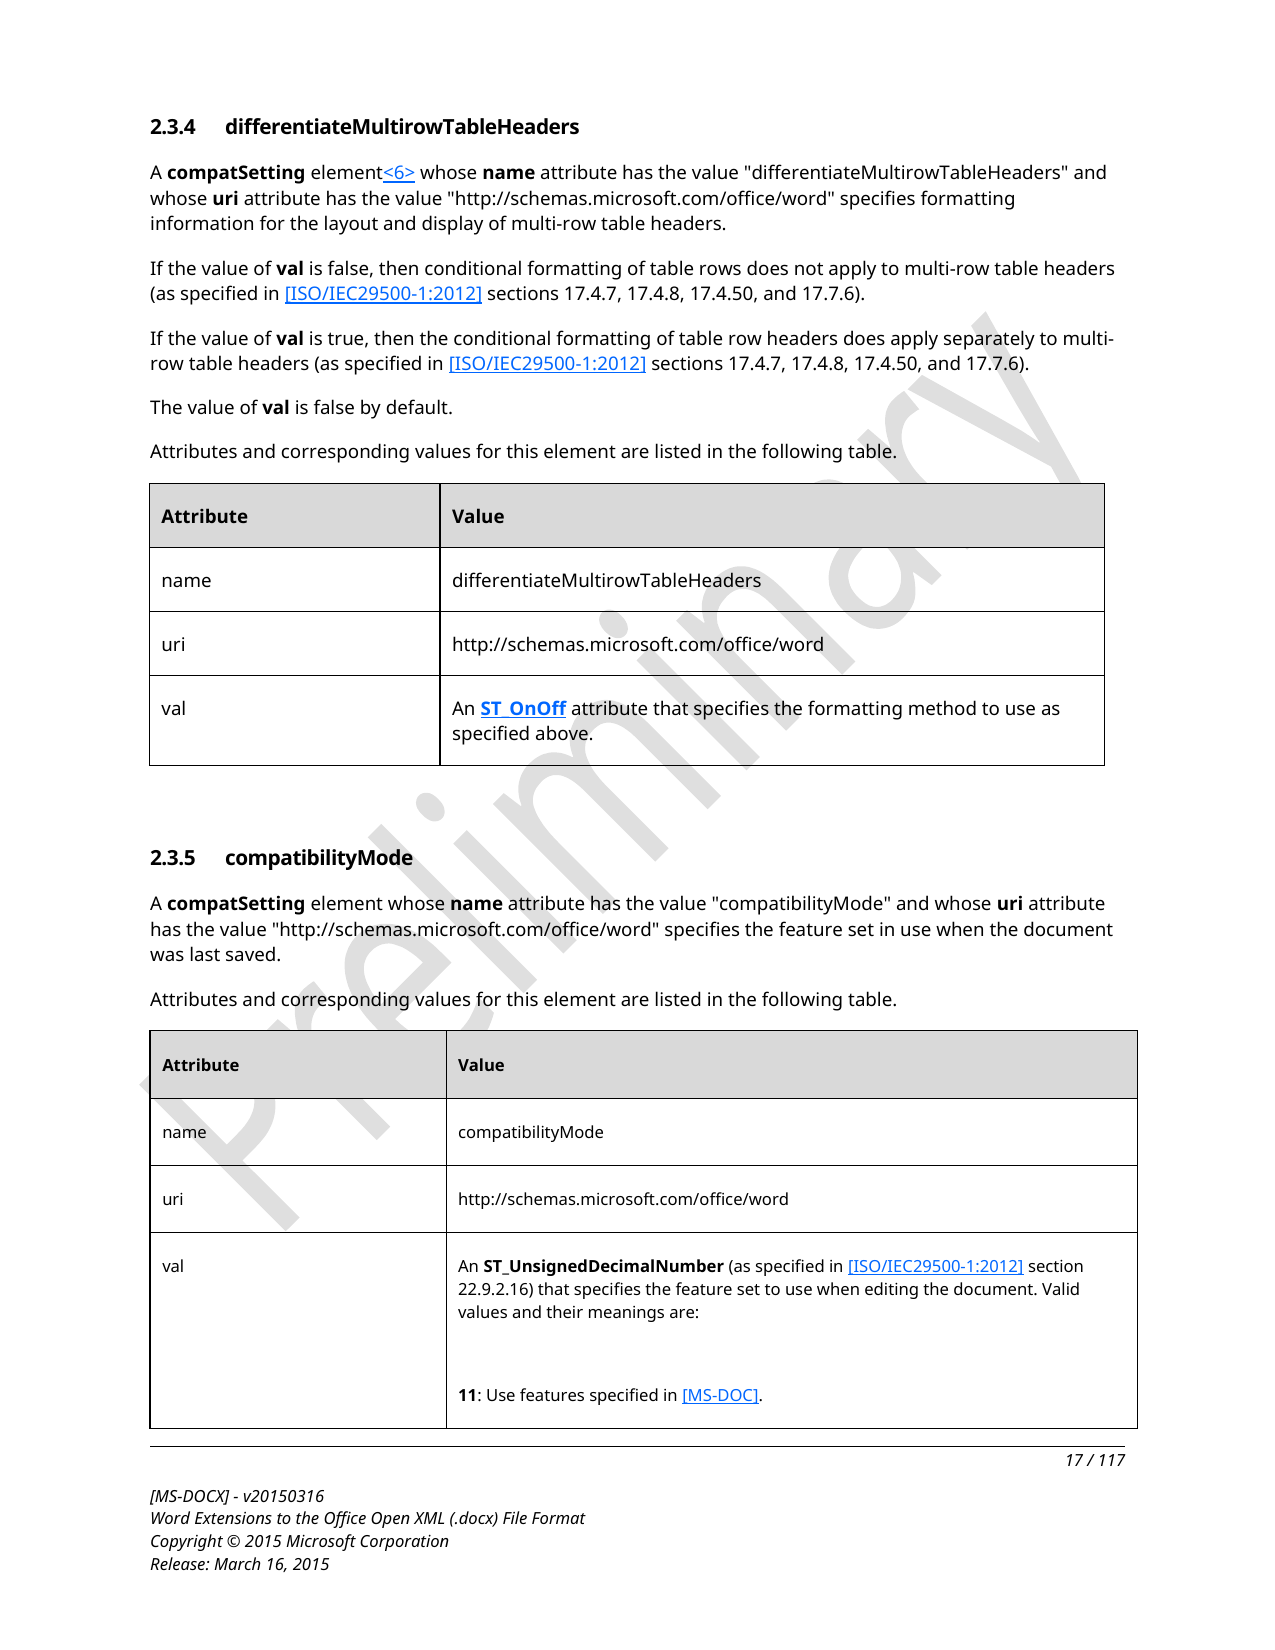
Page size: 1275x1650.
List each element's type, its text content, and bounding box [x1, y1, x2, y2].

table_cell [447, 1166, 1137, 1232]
subtitle differentiateMultirowTableHeaders [150, 112, 1125, 141]
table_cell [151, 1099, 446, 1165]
text A compatSetting element<6> whose name attribute has the value "differentiateMultirowTableHeaders" and whose uri attribute has the value "http://schemas.microsoft.com/office/word" specifies formatting information for the layout and display of multi-row table headers. [150, 160, 1125, 236]
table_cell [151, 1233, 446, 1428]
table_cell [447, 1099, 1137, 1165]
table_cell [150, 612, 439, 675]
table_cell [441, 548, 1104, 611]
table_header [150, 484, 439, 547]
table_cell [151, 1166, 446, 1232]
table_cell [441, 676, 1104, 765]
text If the value of val is false, then conditional formatting of table rows does not apply to multi-row table headers (as specified in [ISO/IEC29500-1:2012] sections 17.4.7, 17.4.8, 17.4.50, and 17.7.6). [150, 255, 1125, 306]
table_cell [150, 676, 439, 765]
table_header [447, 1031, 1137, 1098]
text Attributes and corresponding values for this element are listed in the following table. [150, 986, 1125, 1012]
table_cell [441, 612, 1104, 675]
subtitle compatibilityMode [150, 843, 1125, 872]
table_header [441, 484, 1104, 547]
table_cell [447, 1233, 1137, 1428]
text Attributes and corresponding values for this element are listed in the following table. [150, 439, 1125, 464]
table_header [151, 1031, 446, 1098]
text A compatSetting element whose name attribute has the value "compatibilityMode" and whose uri attribute has the value "http://schemas.microsoft.com/office/word" specifies the feature set in use when the document was last saved. [150, 891, 1125, 967]
text If the value of val is true, then the conditional formatting of table row headers does apply separately to multi-row table headers (as specified in [ISO/IEC29500-1:2012] sections 17.4.7, 17.4.8, 17.4.50, and 17.7.6). [150, 325, 1125, 376]
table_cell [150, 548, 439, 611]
text The value of val is false by default. [150, 394, 1125, 420]
